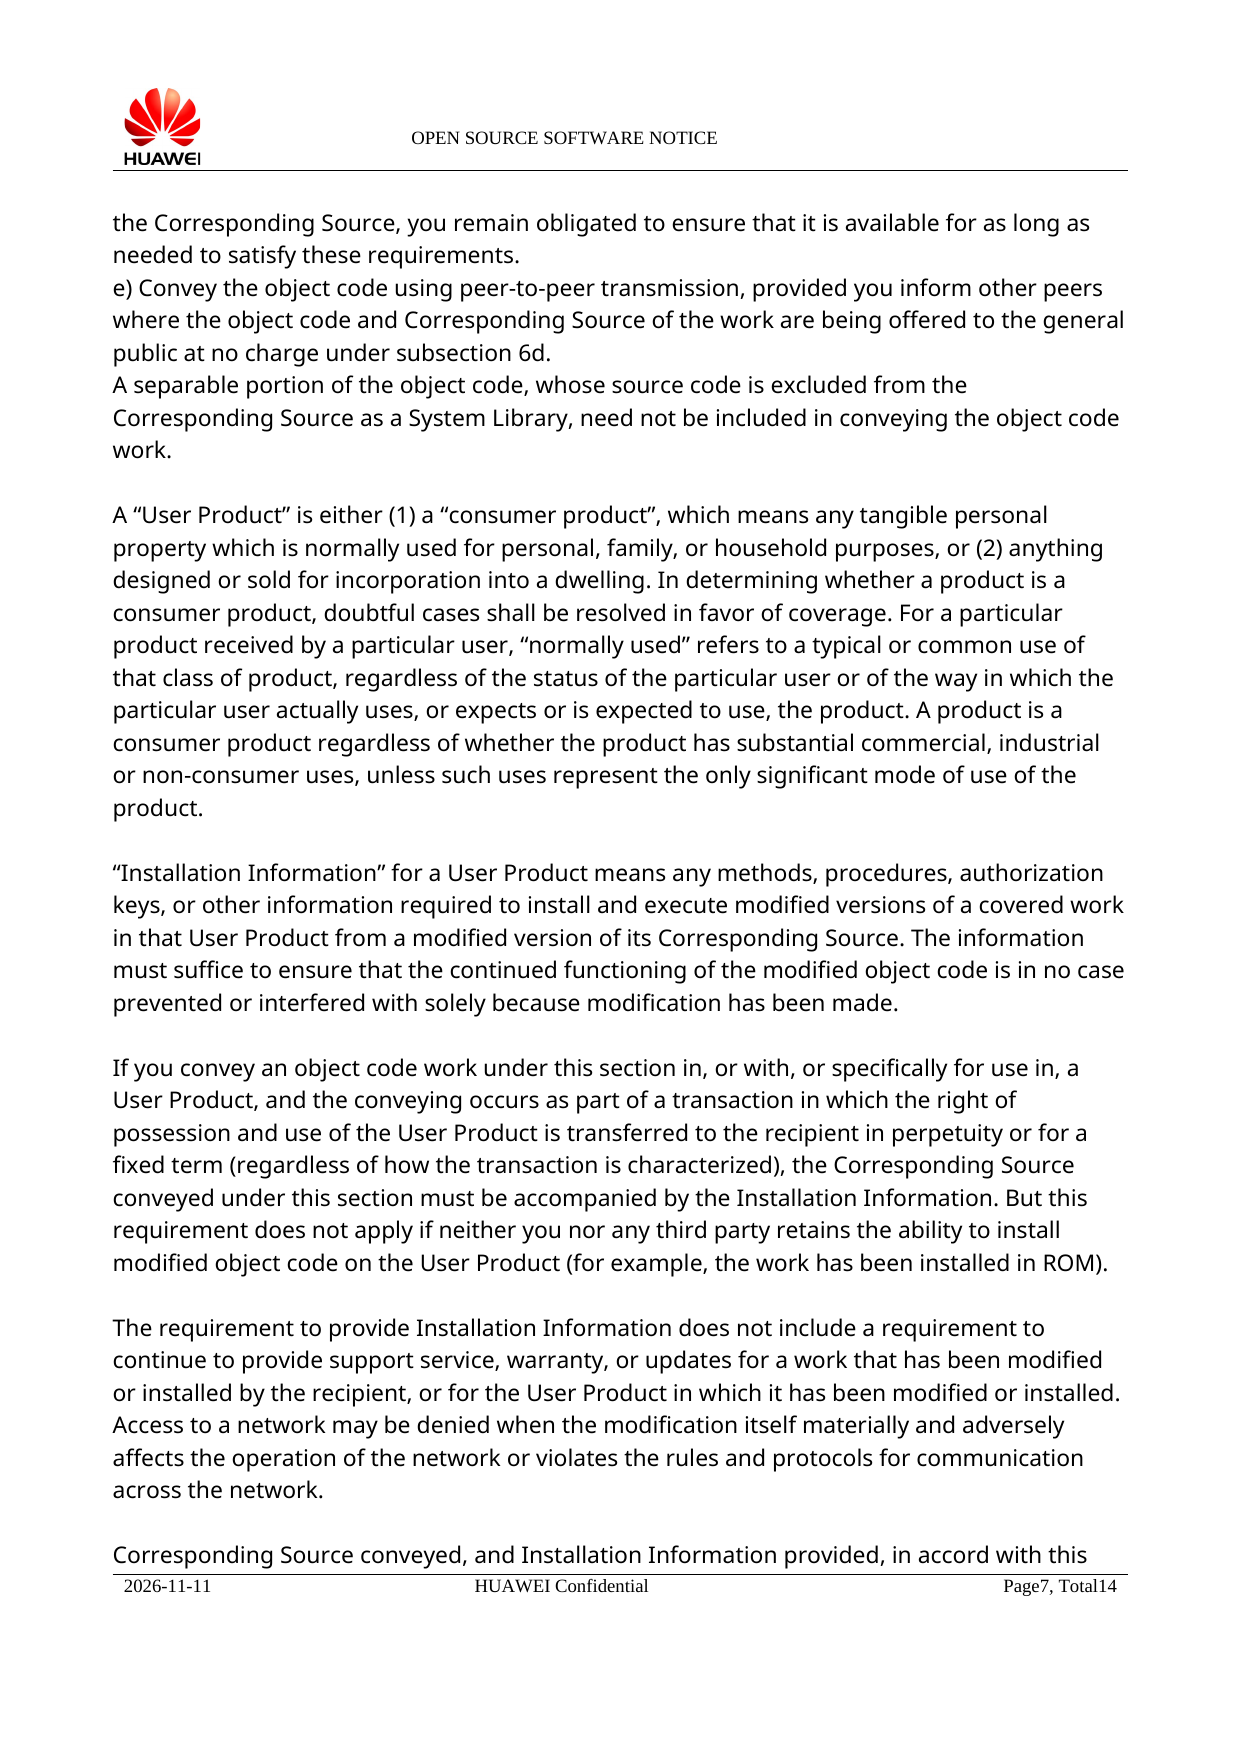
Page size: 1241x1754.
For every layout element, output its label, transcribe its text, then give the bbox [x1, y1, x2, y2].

text “Installation Information” for a User Product means any methods, procedures, authorization keys, or other information required to install and execute modified versions of a covered work in that User Product from a modified version of its Corresponding Source. The information must suffice to ensure that the continued functioning of the modified object code is in no case prevented or interfered with solely because modification has been made. [112, 856, 1128, 1019]
text If you convey an object code work under this section in, or with, or specifically for use in, a User Product, and the conveying occurs as part of a transaction in which the right of possession and use of the User Product is transferred to the recipient in perpetuity or for a fixed term (regardless of how the transaction is characterized), the Corresponding Source conveyed under this section must be accompanied by the Installation Information. But this requirement does not apply if neither you nor any third party retains the ability to install modified object code on the User Product (for example, the work has been installed in ROM). [112, 1051, 1128, 1279]
text A separable portion of the object code, whose source code is excluded from the Corresponding Source as a System Library, need not be included in conveying the object code work. [112, 369, 1128, 466]
picture [124, 88, 201, 165]
text The requirement to provide Installation Information does not include a requirement to continue to provide support service, warranty, or updates for a work that has been modified or installed by the recipient, or for the User Product in which it has been modified or installed. Access to a network may be denied when the modification itself materially and adversely affects the operation of the network or violates the rules and protocols for communication across the network. [112, 1311, 1128, 1506]
text e) Convey the object code using peer-to-peer transmission, provided you inform other peers where the object code and Corresponding Source of the work are being offered to the general public at no charge under subsection 6d. [112, 271, 1128, 369]
text A “User Product” is either (1) a “consumer product”, which means any tangible personal property which is normally used for personal, family, or household purposes, or (2) anything designed or sold for incorporation into a dwelling. In determining whether a product is a consumer product, doubtful cases shall be resolved in favor of coverage. For a particular product received by a particular user, “normally used” refers to a typical or common use of that class of product, regardless of the status of the particular user or of the way in which the particular user actually uses, or expects or is expected to use, the product. A product is a consumer product regardless of whether the product has substantial commercial, industrial or non-consumer uses, unless such uses represent the only significant mode of use of the product. [112, 499, 1128, 824]
